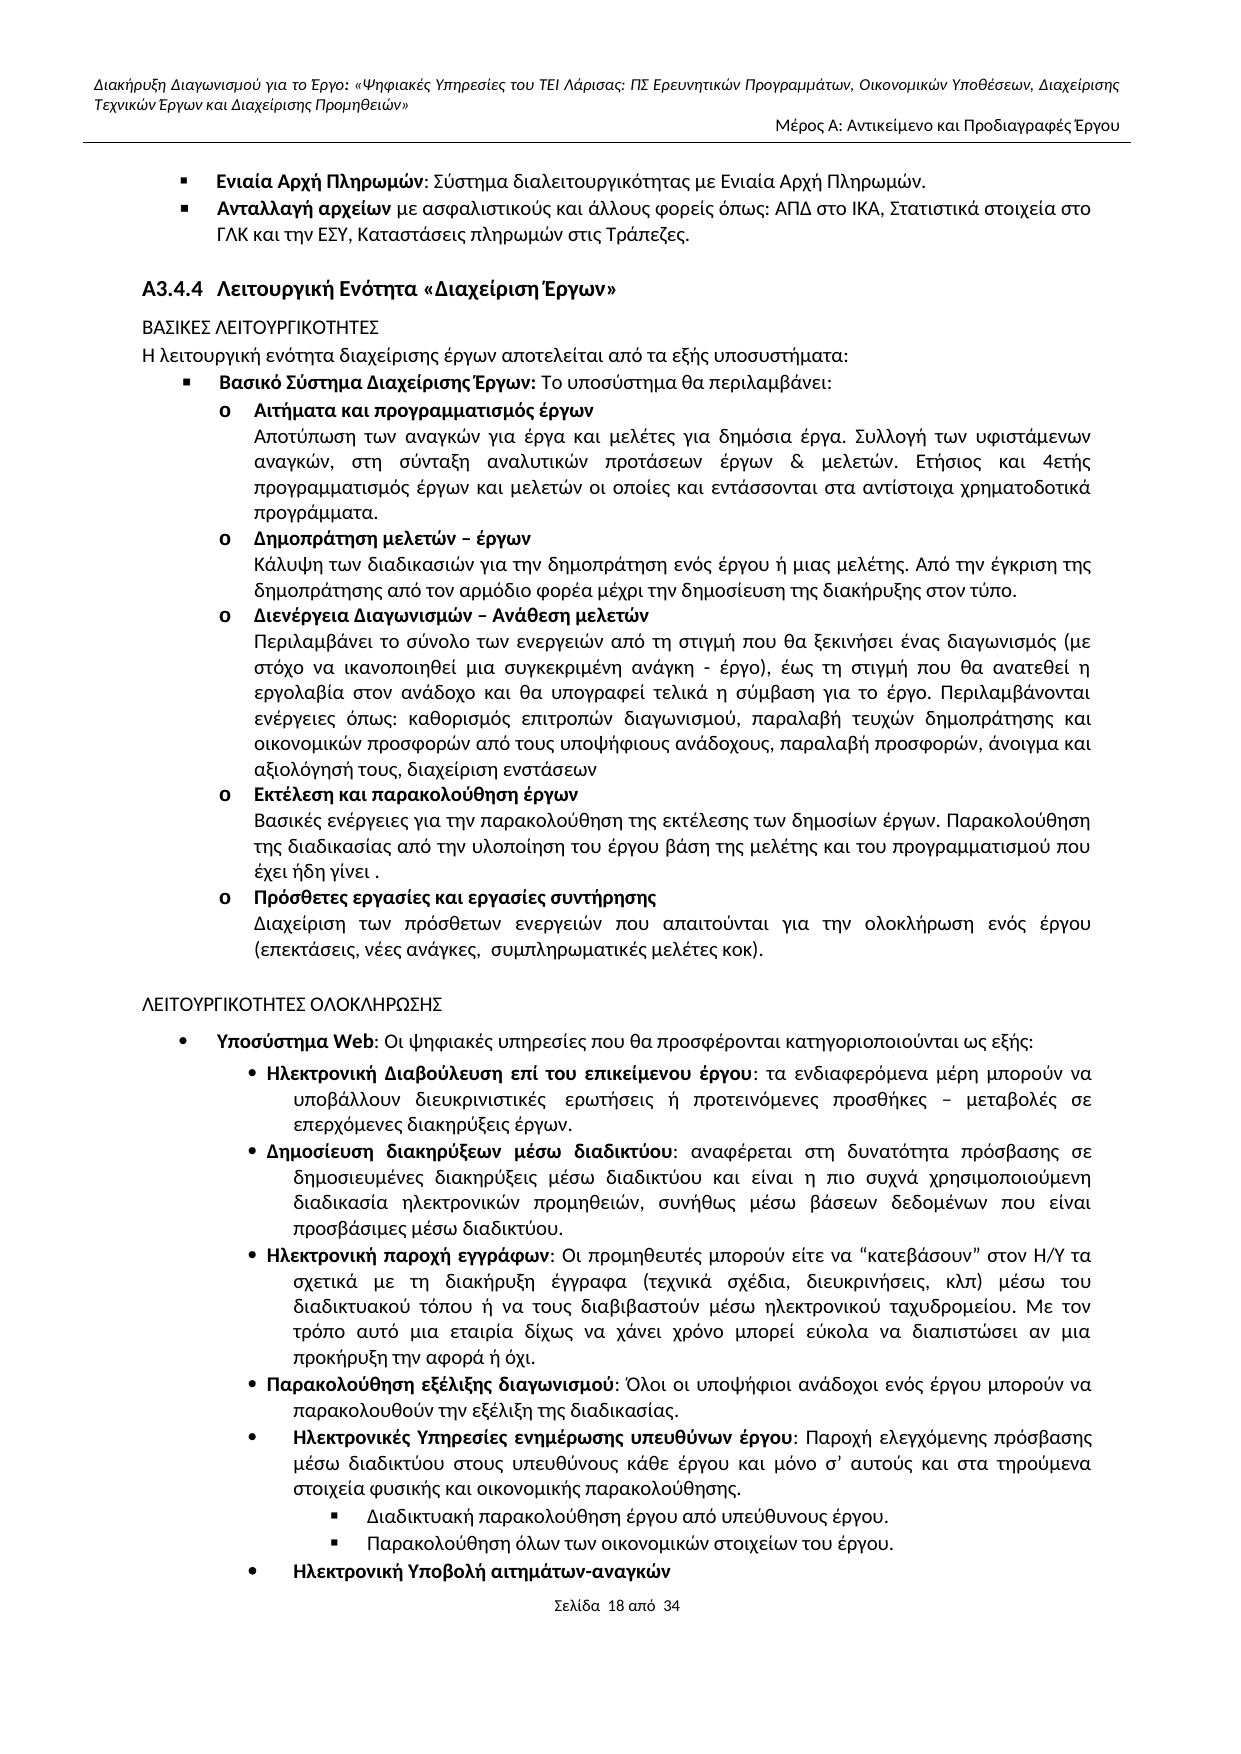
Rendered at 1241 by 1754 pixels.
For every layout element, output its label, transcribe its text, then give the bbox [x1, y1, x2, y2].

list Ενιαία Αρχή Πληρωμών: Σύστημα διαλειτουργικότητας με Ενιαία Αρχή Πληρωμών. [179, 168, 1092, 193]
list Διαδικτυακή παρακολούθηση έργου από υπεύθυνους έργου. [329, 1503, 1092, 1528]
list Παρακολούθηση όλων των οικονομικών στοιχείων του έργου. [329, 1530, 1092, 1556]
list Αιτήματα και προγραμματισμός έργων [218, 397, 1092, 423]
list Δημοπράτηση μελετών – έργων [218, 525, 1092, 551]
list Πρόσθετες εργασίες και εργασίες συντήρησης [218, 884, 1092, 910]
text Αποτύπωση των αναγκών για έργα και μελέτες για δημόσια έργα. Συλλογή των υφιστάμενων αναγκών, στη σύνταξη αναλυτικών προτάσεων έργων & μελετών. Ετήσιος και 4ετής προγραμματισμός έργων και μελετών οι οποίες και εντάσσονται στα αντίστοιχα χρηματοδοτικά προγράμματα. [254, 423, 1092, 525]
text Περιλαμβάνει το σύνολο των ενεργειών από τη στιγμή που θα ξεκινήσει ένας διαγωνισμός (με στόχο να ικανοποιηθεί μια συγκεκριμένη ανάγκη - έργο), έως τη στιγμή που θα ανατεθεί η εργολαβία στον ανάδοχο και θα υπογραφεί τελικά η σύμβαση για το έργο. Περιλαμβάνονται ενέργειες όπως: καθορισμός επιτροπών διαγωνισμού, παραλαβή τευχών δημοπράτησης και οικονομικών προσφορών από τους υποψήφιους ανάδοχους, παραλαβή προσφορών, άνοιγμα και αξιολόγησή τους, διαχείριση ενστάσεων [254, 629, 1092, 781]
text Η λειτουργική ενότητα διαχείρισης έργων αποτελείται από τα εξής υποσυστήματα: [142, 342, 1092, 367]
text Βασικές ενέργειες για την παρακολούθηση της εκτέλεσης των δημοσίων έργων. Παρακολούθηση της διαδικασίας από την υλοποίηση του έργου βάση της μελέτης και του προγραμματισμού που έχει ήδη γίνει . [254, 808, 1092, 884]
list Ηλεκτρονική παροχή εγγράφων: Οι προμηθευτές μπορούν είτε να “κατεβάσουν” στον Η/Υ τα σχετικά με τη διακήρυξη έγγραφα (τεχνικά σχέδια, διευκρινήσεις, κλπ) μέσω του διαδικτυακού τόπου ή να τους διαβιβαστούν μέσω ηλεκτρονικού ταχυδρομείου. Με τον τρόπο αυτό μια εταιρία δίχως να χάνει χρόνο μπορεί εύκολα να διαπιστώσει αν μια προκήρυξη την αφορά ή όχι. [249, 1242, 1092, 1369]
text Κάλυψη των διαδικασιών για την δημοπράτηση ενός έργου ή μιας μελέτης. Από την έγκριση της δημοπράτησης από τον αρμόδιο φορέα μέχρι την δημοσίευση της διακήρυξης στον τύπο. [254, 551, 1092, 602]
list Ηλεκτρονικές Υπηρεσίες ενημέρωσης υπευθύνων έργου: Παροχή ελεγχόμενης πρόσβασης μέσω διαδικτύου στους υπευθύνους κάθε έργου και μόνο σ’ αυτούς και στα τηρούμενα στοιχεία φυσικής και οικονομικής παρακολούθησης. [249, 1424, 1092, 1501]
list Παρακολούθηση εξέλιξης διαγωνισμού: Όλοι οι υποψήφιοι ανάδοχοι ενός έργου μπορούν να παρακολουθούν την εξέλιξη της διαδικασίας. [249, 1372, 1092, 1422]
text ΛΕΙΤΟΥΡΓΙΚΟΤΗΤΕΣ ΟΛΟΚΛΗΡΩΣΗΣ [142, 991, 1092, 1016]
list Ηλεκτρονική Διαβούλευση επί του επικείμενου έργου: τα ενδιαφερόμενα μέρη μπορούν να υποβάλλουν διευκρινιστικές ερωτήσεις ή προτεινόμενες προσθήκες – μεταβολές σε επερχόμενες διακηρύξεις έργων. [249, 1060, 1092, 1137]
list Ανταλλαγή αρχείων με ασφαλιστικούς και άλλους φορείς όπως: ΑΠΔ στο ΙΚΑ, Στατιστικά στοιχεία στο ΓΛΚ και την ΕΣΥ, Καταστάσεις πληρωμών στις Τράπεζες. [179, 196, 1092, 246]
list Διενέργεια Διαγωνισμών – Ανάθεση μελετών [218, 602, 1092, 629]
list Δημοσίευση διακηρύξεων μέσω διαδικτύου: αναφέρεται στη δυνατότητα πρόσβασης σε δημοσιευμένες διακηρύξεις μέσω διαδικτύου και είναι η πιο συχνά χρησιμοποιούμενη διαδικασία ηλεκτρονικών προμηθειών, συνήθως μέσω βάσεων δεδομένων που είναι προσβάσιμες μέσω διαδικτύου. [249, 1139, 1092, 1240]
list Βασικό Σύστημα Διαχείρισης Έργων: Το υποσύστημα θα περιλαμβάνει: [182, 369, 1092, 395]
list Ηλεκτρονική Υποβολή αιτημάτων-αναγκών [249, 1558, 1092, 1583]
subtitle Λειτουργική Ενότητα «Διαχείριση Έργων» [142, 274, 1092, 302]
list Εκτέλεση και παρακολούθηση έργων [218, 781, 1092, 808]
list Υποσύστημα Web: Οι ψηφιακές υπηρεσίες που θα προσφέρονται κατηγοριοποιούνται ως εξής: [179, 1029, 1092, 1054]
text Διαχείριση των πρόσθετων ενεργειών που απαιτούνται για την ολοκλήρωση ενός έργου (επεκτάσεις, νέες ανάγκες, συμπληρωματικές μελέτες κοκ). [254, 910, 1092, 961]
text ΒΑΣΙΚΕΣ ΛΕΙΤΟΥΡΓΙΚΟΤΗΤΕΣ [142, 314, 1092, 340]
